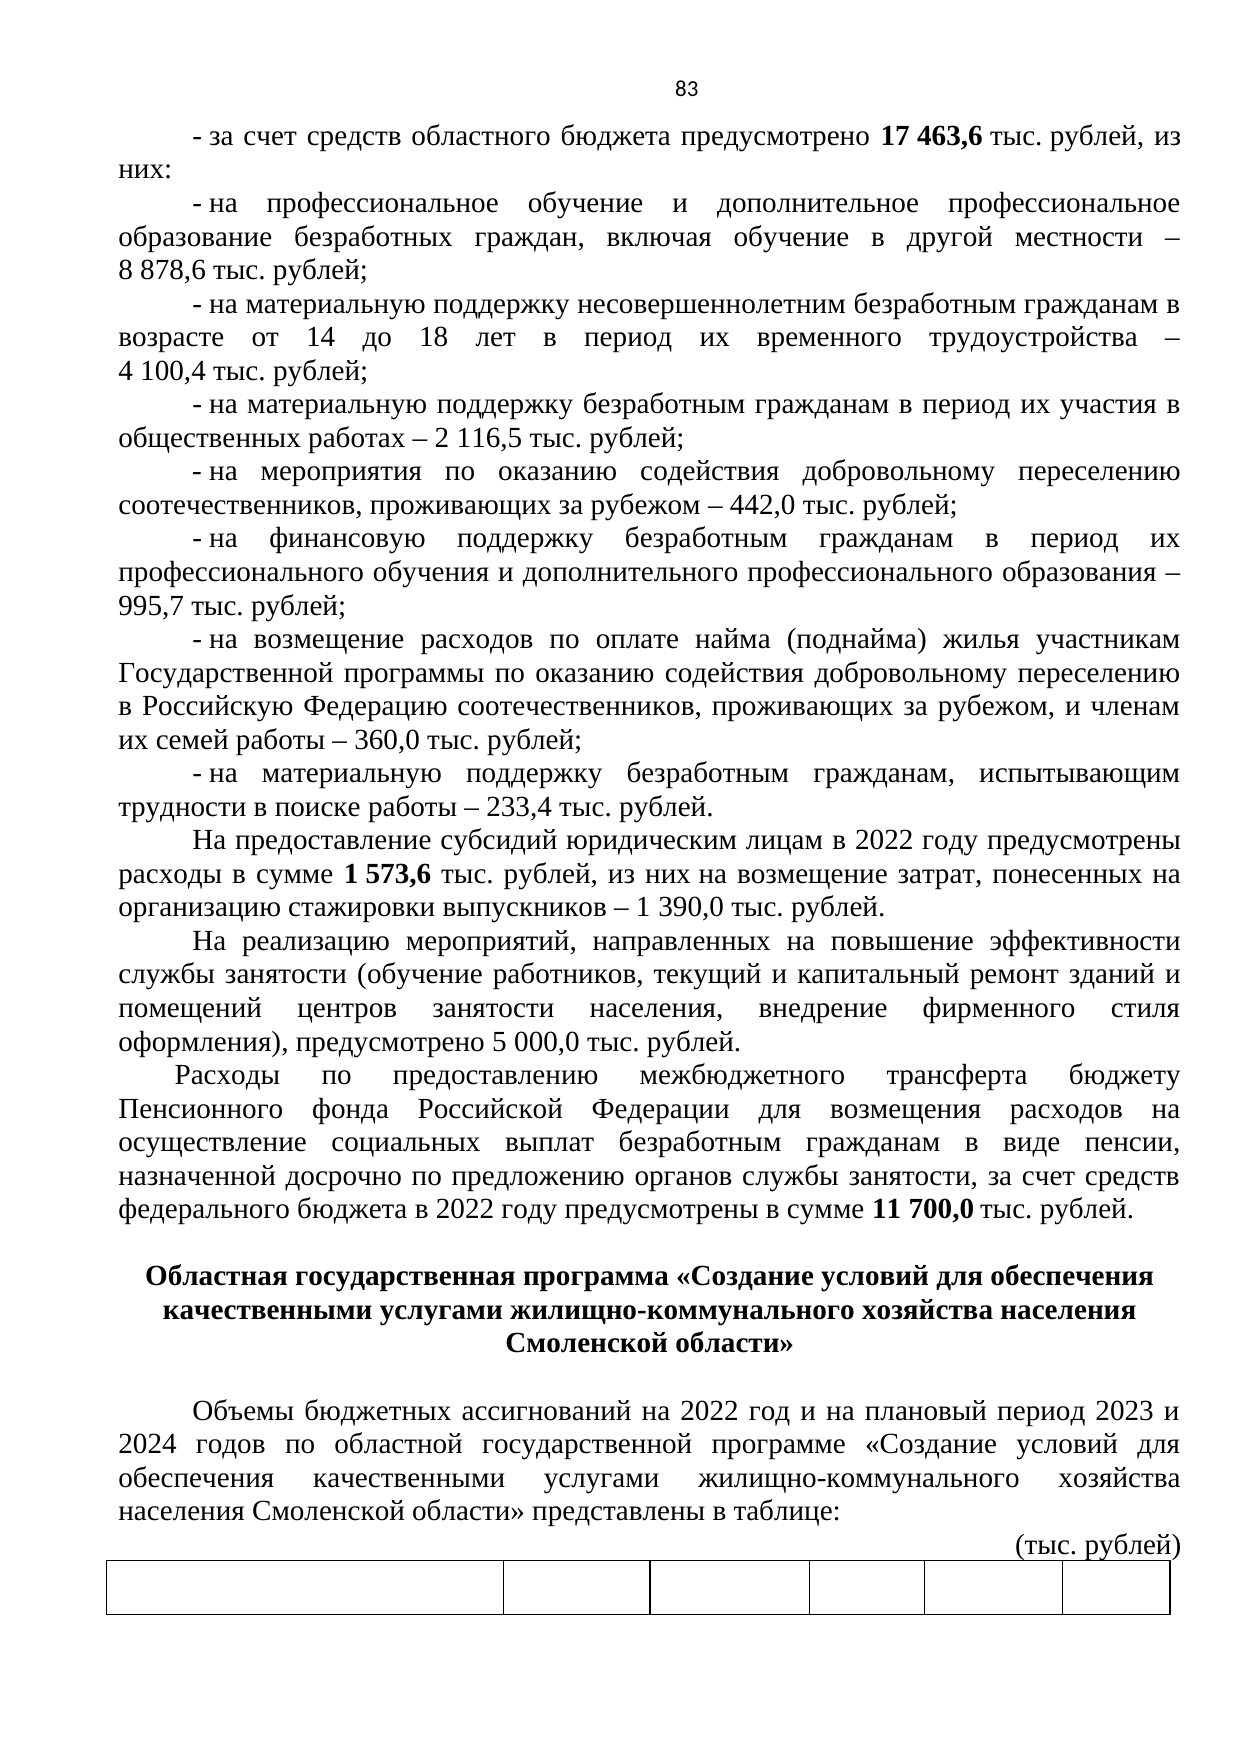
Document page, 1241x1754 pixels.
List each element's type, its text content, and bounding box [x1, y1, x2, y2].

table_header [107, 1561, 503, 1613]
text - на материальную поддержку безработным гражданам, испытывающим трудности в поиске работы – 233,4 тыс. рублей. [118, 755, 1181, 822]
text На реализацию мероприятий, направленных на повышение эффективности службы занятости (обучение работников, текущий и капитальный ремонт зданий и помещений центров занятости населения, внедрение фирменного стиля оформления), предусмотрено 5 000,0 тыс. рублей. [118, 923, 1181, 1057]
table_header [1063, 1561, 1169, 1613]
text - на материальную поддержку безработным гражданам в период их участия в общественных работах – 2 116,5 тыс. рублей; [118, 386, 1181, 453]
text Объемы бюджетных ассигнований на 2022 год и на плановый период 2023 и 2024 годов по областной государственной программе «Создание условий для обеспечения качественными услугами жилищно-коммунального хозяйства населения Смоленской области» представлены в таблице: [118, 1393, 1181, 1527]
text (тыс. рублей) [118, 1527, 1181, 1560]
text - на профессиональное обучение и дополнительное профессиональное образование безработных граждан, включая обучение в другой местности – 8 878,6 тыс. рублей; [118, 185, 1181, 286]
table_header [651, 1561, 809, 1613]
text На предоставление субсидий юридическим лицам в 2022 году предусмотрены расходы в сумме 1 573,6 тыс. рублей, из них на возмещение затрат, понесенных на организацию стажировки выпускников – 1 390,0 тыс. рублей. [118, 822, 1181, 923]
text - за счет средств областного бюджета предусмотрено 17 463,6 тыс. рублей, из них: [118, 118, 1181, 185]
text Расходы по предоставлению межбюджетного трансферта бюджету Пенсионного фонда Российской Федерации для возмещения расходов на осуществление социальных выплат безработным гражданам в виде пенсии, назначенной досрочно по предложению органов службы занятости, за счет средств федерального бюджета в 2022 году предусмотрены в сумме 11 700,0 тыс. рублей. [118, 1057, 1181, 1225]
text Областная государственная программа «Создание условий для обеспечения качественными услугами жилищно-коммунального хозяйства населения Смоленской области» [118, 1258, 1181, 1359]
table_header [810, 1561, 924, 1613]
text - на материальную поддержку несовершеннолетним безработным гражданам в возрасте от 14 до 18 лет в период их временного трудоустройства – 4 100,4 тыс. рублей; [118, 286, 1181, 386]
text - на возмещение расходов по оплате найма (поднайма) жилья участникам Государственной программы по оказанию содействия добровольному переселению в Российскую Федерацию соотечественников, проживающих за рубежом, и членам их семей работы – 360,0 тыс. рублей; [118, 621, 1181, 755]
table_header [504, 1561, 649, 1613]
text - на финансовую поддержку безработным гражданам в период их профессионального обучения и дополнительного профессионального образования –995,7 тыс. рублей; [118, 521, 1181, 621]
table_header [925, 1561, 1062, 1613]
text - на мероприятия по оказанию содействия добровольному переселению соотечественников, проживающих за рубежом – 442,0 тыс. рублей; [118, 453, 1181, 521]
